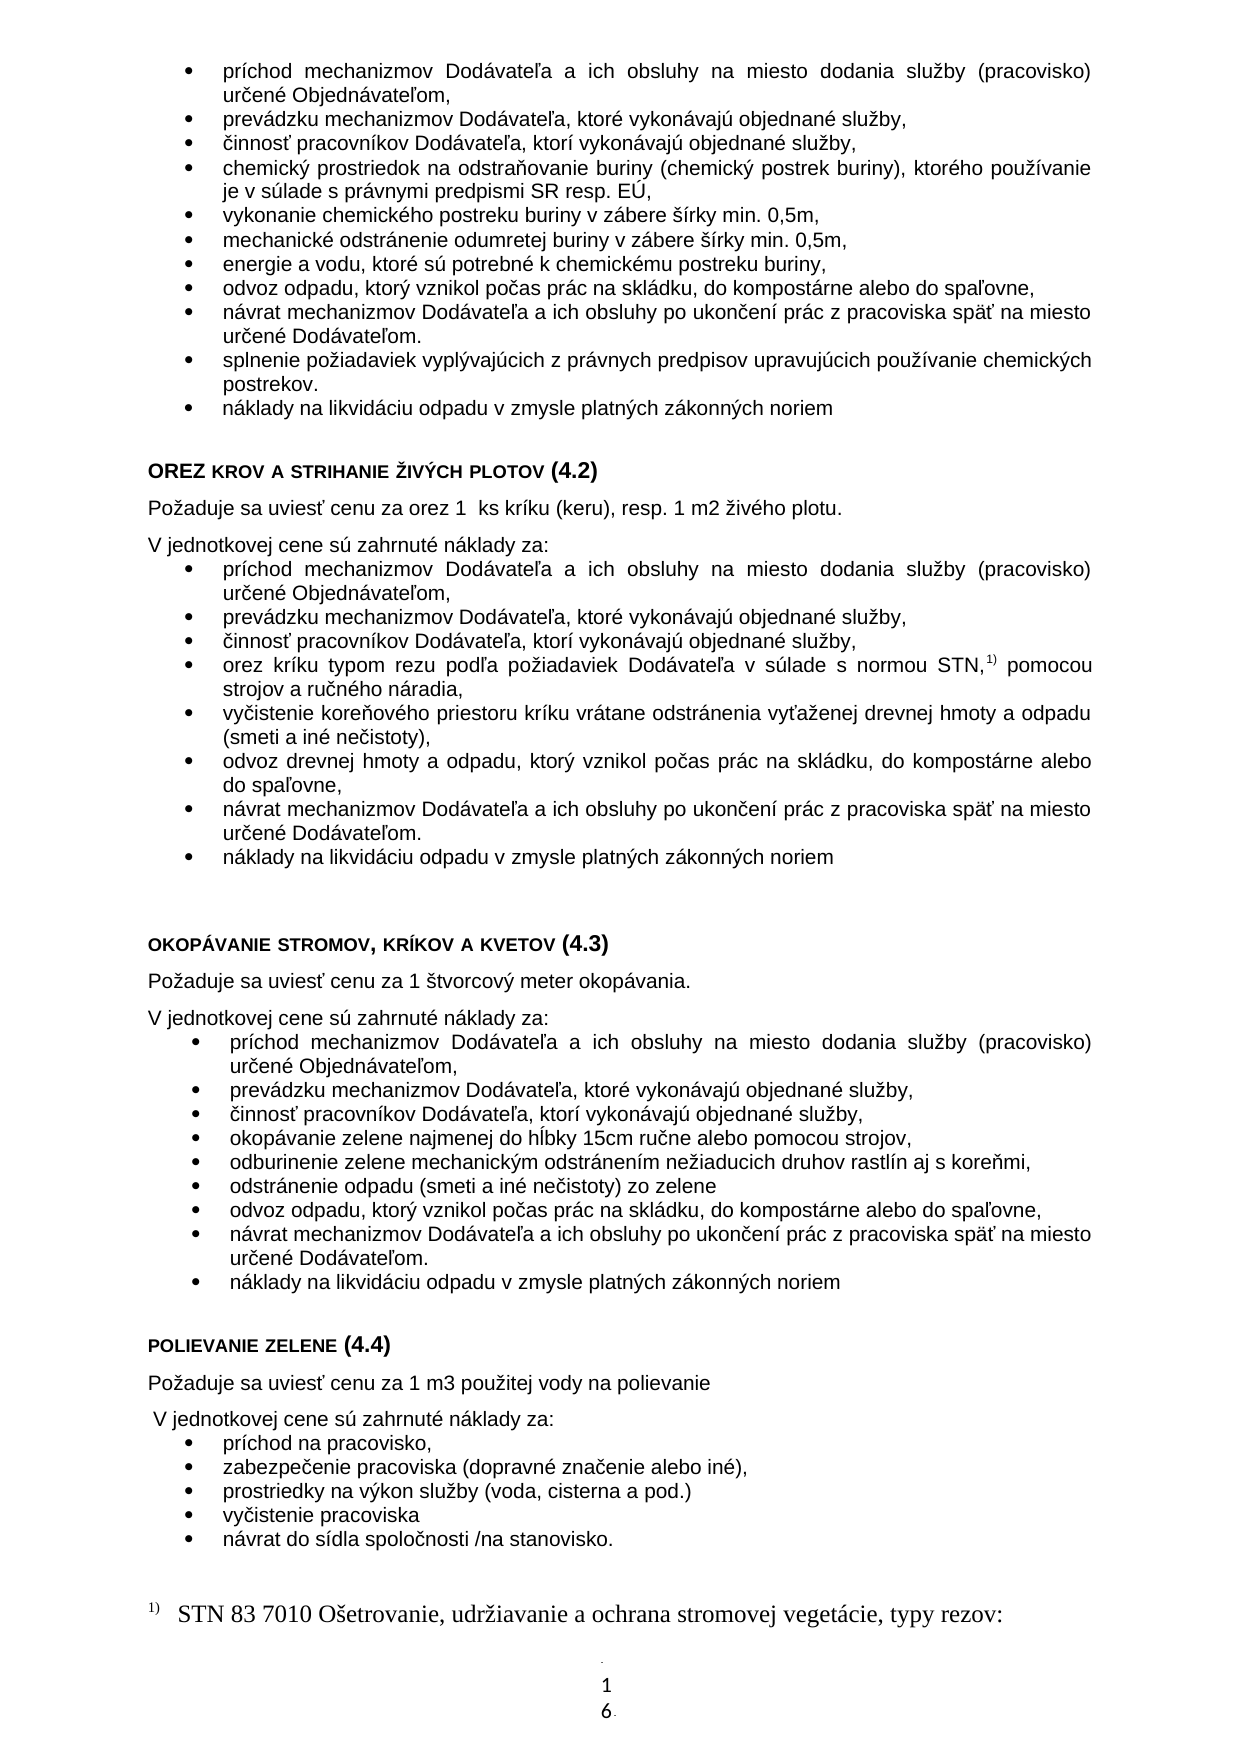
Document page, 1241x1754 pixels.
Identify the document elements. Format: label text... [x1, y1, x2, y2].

list príchod na pracovisko, [185, 1431, 1093, 1455]
list prostriedky na výkon služby (voda, cisterna a pod.) [185, 1479, 1093, 1503]
list návrat do sídla spoločnosti /na stanovisko. [185, 1527, 1093, 1551]
text V jednotkovej cene sú zahrnuté náklady za: [148, 532, 1093, 556]
list náklady na likvidáciu odpadu v zmysle platných zákonných noriem [185, 845, 1093, 869]
list príchod mechanizmov Dodávateľa a ich obsluhy na miesto dodania služby (pracovisko) určené Objednávateľom, [185, 59, 1093, 107]
list činnosť pracovníkov Dodávateľa, ktorí vykonávajú objednané služby, [185, 131, 1093, 155]
text okopávanie stromov, kríkov a kvetov (4.3) [148, 930, 1093, 957]
list chemický prostriedok na odstraňovanie buriny (chemický postrek buriny), ktorého používanie je v súlade s právnymi predpismi SR resp. EÚ, [185, 155, 1093, 203]
text polievanie zelene (4.4) [148, 1331, 1093, 1358]
list zabezpečenie pracoviska (dopravné značenie alebo iné), [185, 1455, 1093, 1479]
list odvoz drevnej hmoty a odpadu, ktorý vznikol počas prác na skládku, do kompostárne alebo do spaľovne, [185, 749, 1093, 797]
list vyčistenie pracoviska [185, 1503, 1093, 1527]
list mechanické odstránenie odumretej buriny v zábere šírky min. 0,5m, [185, 227, 1093, 251]
list energie a vodu, ktoré sú potrebné k chemickému postreku buriny, [185, 251, 1093, 276]
list návrat mechanizmov Dodávateľa a ich obsluhy po ukončení prác z pracoviska späť na miesto určené Dodávateľom. [185, 797, 1093, 845]
list odvoz odpadu, ktorý vznikol počas prác na skládku, do kompostárne alebo do spaľovne, [185, 276, 1093, 299]
list prevádzku mechanizmov Dodávateľa, ktoré vykonávajú objednané služby, [185, 107, 1093, 131]
text Požaduje sa uviesť cenu za 1 m3 použitej vody na polievanie [148, 1370, 1093, 1394]
list odvoz odpadu, ktorý vznikol počas prác na skládku, do kompostárne alebo do spaľovne, [192, 1198, 1093, 1222]
text V jednotkovej cene sú zahrnuté náklady za: [148, 1006, 1093, 1029]
text OREZ krov a strihanie živých plotov (4.2) [148, 457, 1093, 483]
list návrat mechanizmov Dodávateľa a ich obsluhy po ukončení prác z pracoviska späť na miesto určené Dodávateľom. [185, 299, 1093, 348]
list odburinenie zelene mechanickým odstránením nežiaducich druhov rastlín aj s koreňmi, [192, 1150, 1093, 1174]
text Požaduje sa uviesť cenu za 1 štvorcový meter okopávania. [148, 969, 1093, 993]
list okopávanie zelene najmenej do hĺbky 15cm ručne alebo pomocou strojov, [192, 1126, 1093, 1150]
list prevádzku mechanizmov Dodávateľa, ktoré vykonávajú objednané služby, [185, 604, 1093, 628]
list príchod mechanizmov Dodávateľa a ich obsluhy na miesto dodania služby (pracovisko) určené Objednávateľom, [185, 556, 1093, 604]
list náklady na likvidáciu odpadu v zmysle platných zákonných noriem [192, 1270, 1093, 1294]
list orez kríku typom rezu podľa požiadaviek Dodávateľa v súlade s normou STN,1) pomocou strojov a ručného náradia, [185, 653, 1093, 701]
list prevádzku mechanizmov Dodávateľa, ktoré vykonávajú objednané služby, [192, 1077, 1093, 1102]
list vykonanie chemického postreku buriny v zábere šírky min. 0,5m, [185, 203, 1093, 227]
text V jednotkovej cene sú zahrnuté náklady za: [148, 1407, 1093, 1431]
text Požaduje sa uviesť cenu za orez 1 ks kríku (keru), resp. 1 m2 živého plotu. [148, 496, 1093, 520]
list splnenie požiadaviek vyplývajúcich z právnych predpisov upravujúcich používanie chemických postrekov. [185, 348, 1093, 396]
list činnosť pracovníkov Dodávateľa, ktorí vykonávajú objednané služby, [192, 1102, 1093, 1126]
list vyčistenie koreňového priestoru kríku vrátane odstránenia vyťaženej drevnej hmoty a odpadu (smeti a iné nečistoty), [185, 701, 1093, 749]
list návrat mechanizmov Dodávateľa a ich obsluhy po ukončení prác z pracoviska späť na miesto určené Dodávateľom. [192, 1222, 1093, 1270]
text 1) STN 83 7010 Ošetrovanie, udržiavanie a ochrana stromovej vegetácie, typy rezov: [148, 1599, 1093, 1628]
list odstránenie odpadu (smeti a iné nečistoty) zo zelene [192, 1174, 1093, 1198]
list činnosť pracovníkov Dodávateľa, ktorí vykonávajú objednané služby, [185, 628, 1093, 653]
list príchod mechanizmov Dodávateľa a ich obsluhy na miesto dodania služby (pracovisko) určené Objednávateľom, [192, 1029, 1093, 1077]
list náklady na likvidáciu odpadu v zmysle platných zákonných noriem [185, 396, 1093, 420]
